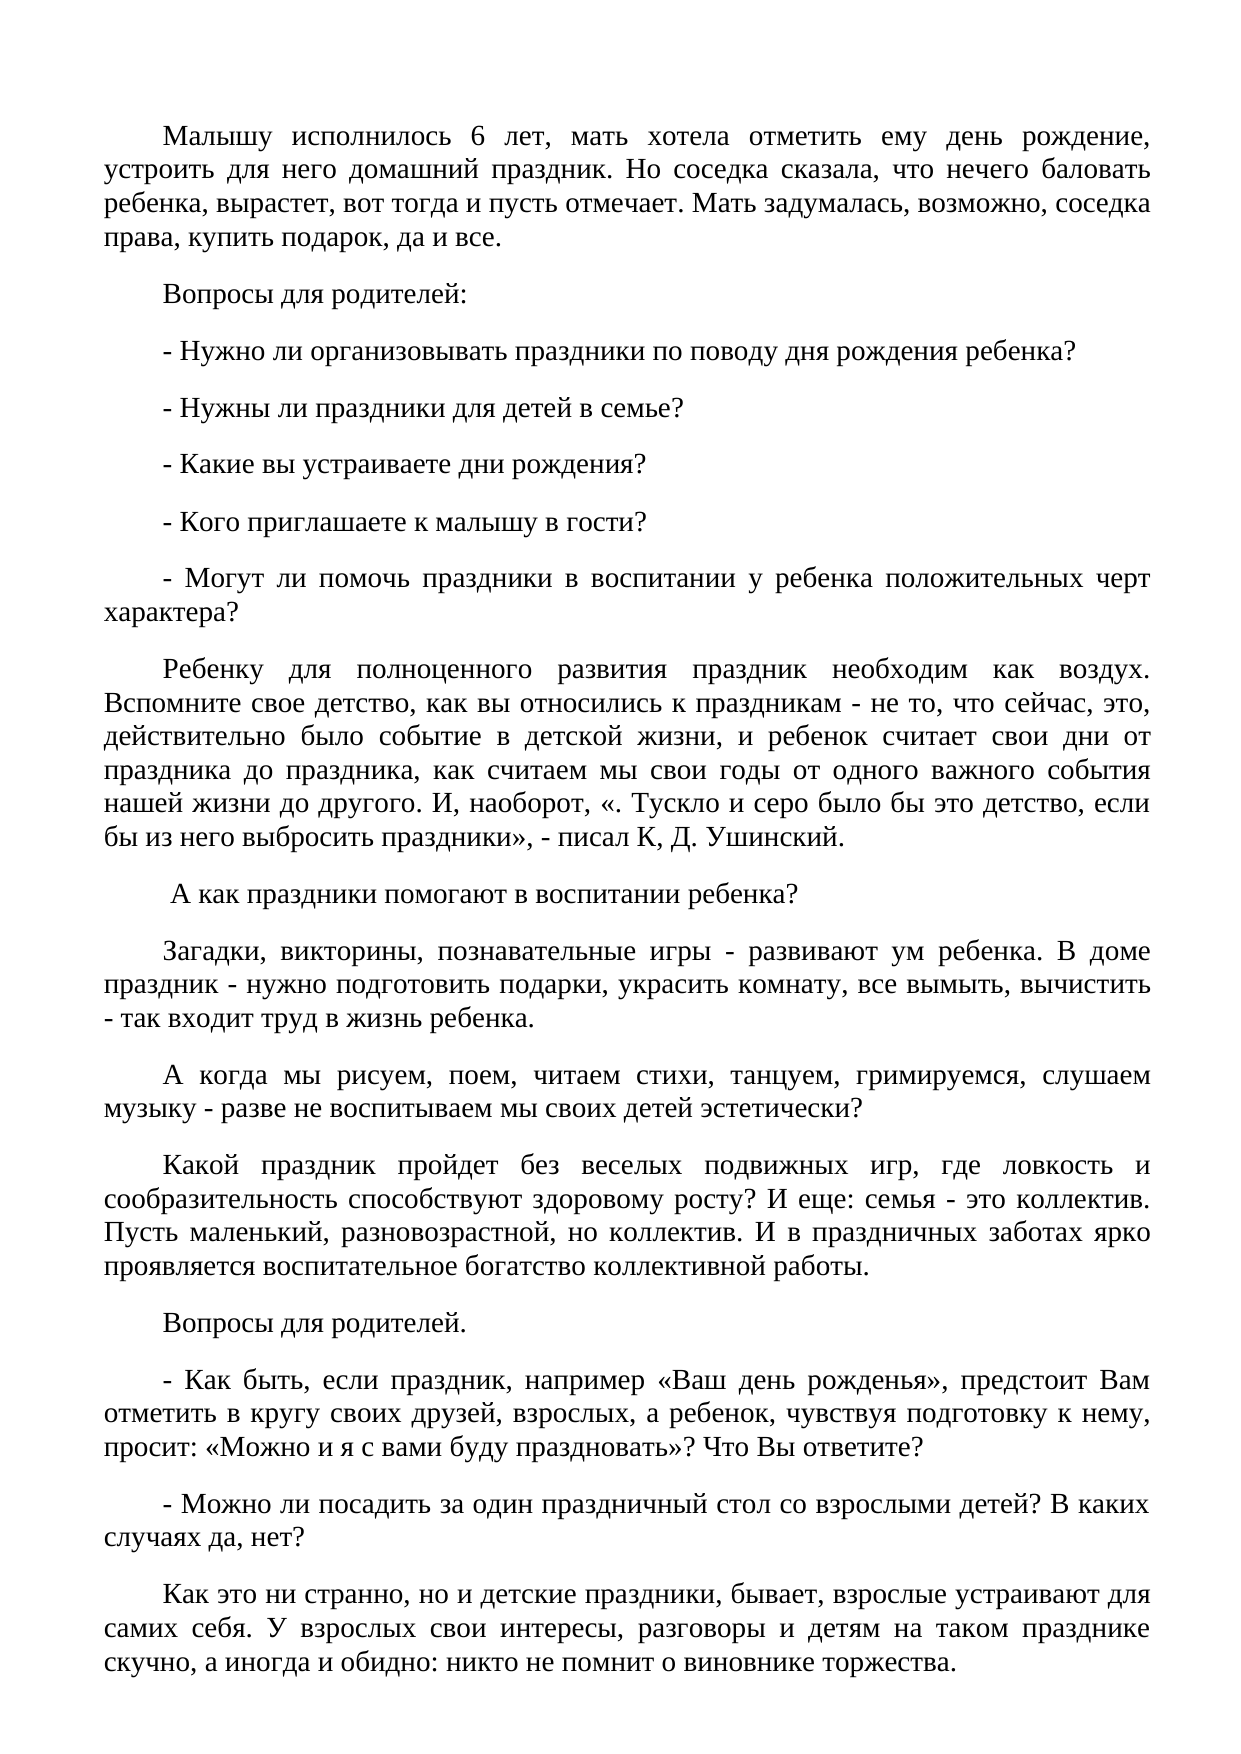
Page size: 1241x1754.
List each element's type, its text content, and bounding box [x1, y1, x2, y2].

text Вопросы для родителей. [103, 1305, 1152, 1338]
text А когда мы рисуем, поем, читаем стихи, танцуем, гримируемся, слушаем музыку - разве не воспитываем мы своих детей эстетически? [103, 1057, 1152, 1124]
text - Нужны ли праздники для детей в семье? [103, 390, 1152, 423]
text - Нужно ли организовывать праздники по поводу дня рождения ребенка? [103, 333, 1152, 366]
text Загадки, викторины, познавательные игры - развивают ум ребенка. В доме праздник - нужно подготовить подарки, украсить комнату, все вымыть, вычистить - так входит труд в жизнь ребенка. [103, 933, 1152, 1033]
text Какой праздник пройдет без веселых подвижных игр, где ловкость и сообразительность способствуют здоровому росту? И еще: семья - это коллектив. Пусть маленький, разновозрастной, но коллектив. И в праздничных заботах ярко проявляется воспитательное богатство коллективной работы. [103, 1147, 1152, 1282]
text Вопросы для родителей: [103, 276, 1152, 309]
text - Какие вы устраиваете дни рождения? [103, 447, 1152, 480]
text Малышу исполнилось 6 лет, мать хотела отметить ему день рождение, устроить для него домашний праздник. Но соседка сказала, что нечего баловать ребенка, вырастет, вот тогда и пусть отмечает. Мать задумалась, возможно, соседка права, купить подарок, да и все. [103, 118, 1152, 252]
text - Как быть, если праздник, например «Ваш день рожденья», предстоит Вам отметить в кругу своих друзей, взрослых, а ребенок, чувствуя подготовку к нему, просит: «Можно и я с вами буду праздновать»? Что Вы ответите? [103, 1362, 1152, 1463]
text А как праздники помогают в воспитании ребенка? [103, 876, 1152, 909]
text Ребенку для полноценного развития праздник необходим как воздух. Вспомните свое детство, как вы относились к праздникам - не то, что сейчас, это, действительно было событие в детской жизни, и ребенок считает свои дни от праздника до праздника, как считаем мы свои годы от одного важного события нашей жизни до другого. И, наоборот, «. Тускло и серо было бы это детство, если бы из него выбросить праздники», - писал К, Д. Ушинский. [103, 651, 1152, 852]
text - Кого приглашаете к малышу в гости? [103, 504, 1152, 537]
text - Могут ли помочь праздники в воспитании у ребенка положительных черт характера? [103, 561, 1152, 628]
text - Можно ли посадить за один праздничный стол со взрослыми детей? В каких случаях да, нет? [103, 1486, 1152, 1553]
text Как это ни странно, но и детские праздники, бывает, взрослые устраивают для самих себя. У взрослых свои интересы, разговоры и детям на таком празднике скучно, а иногда и обидно: никто не помнит о виновнике торжества. [103, 1577, 1152, 1677]
